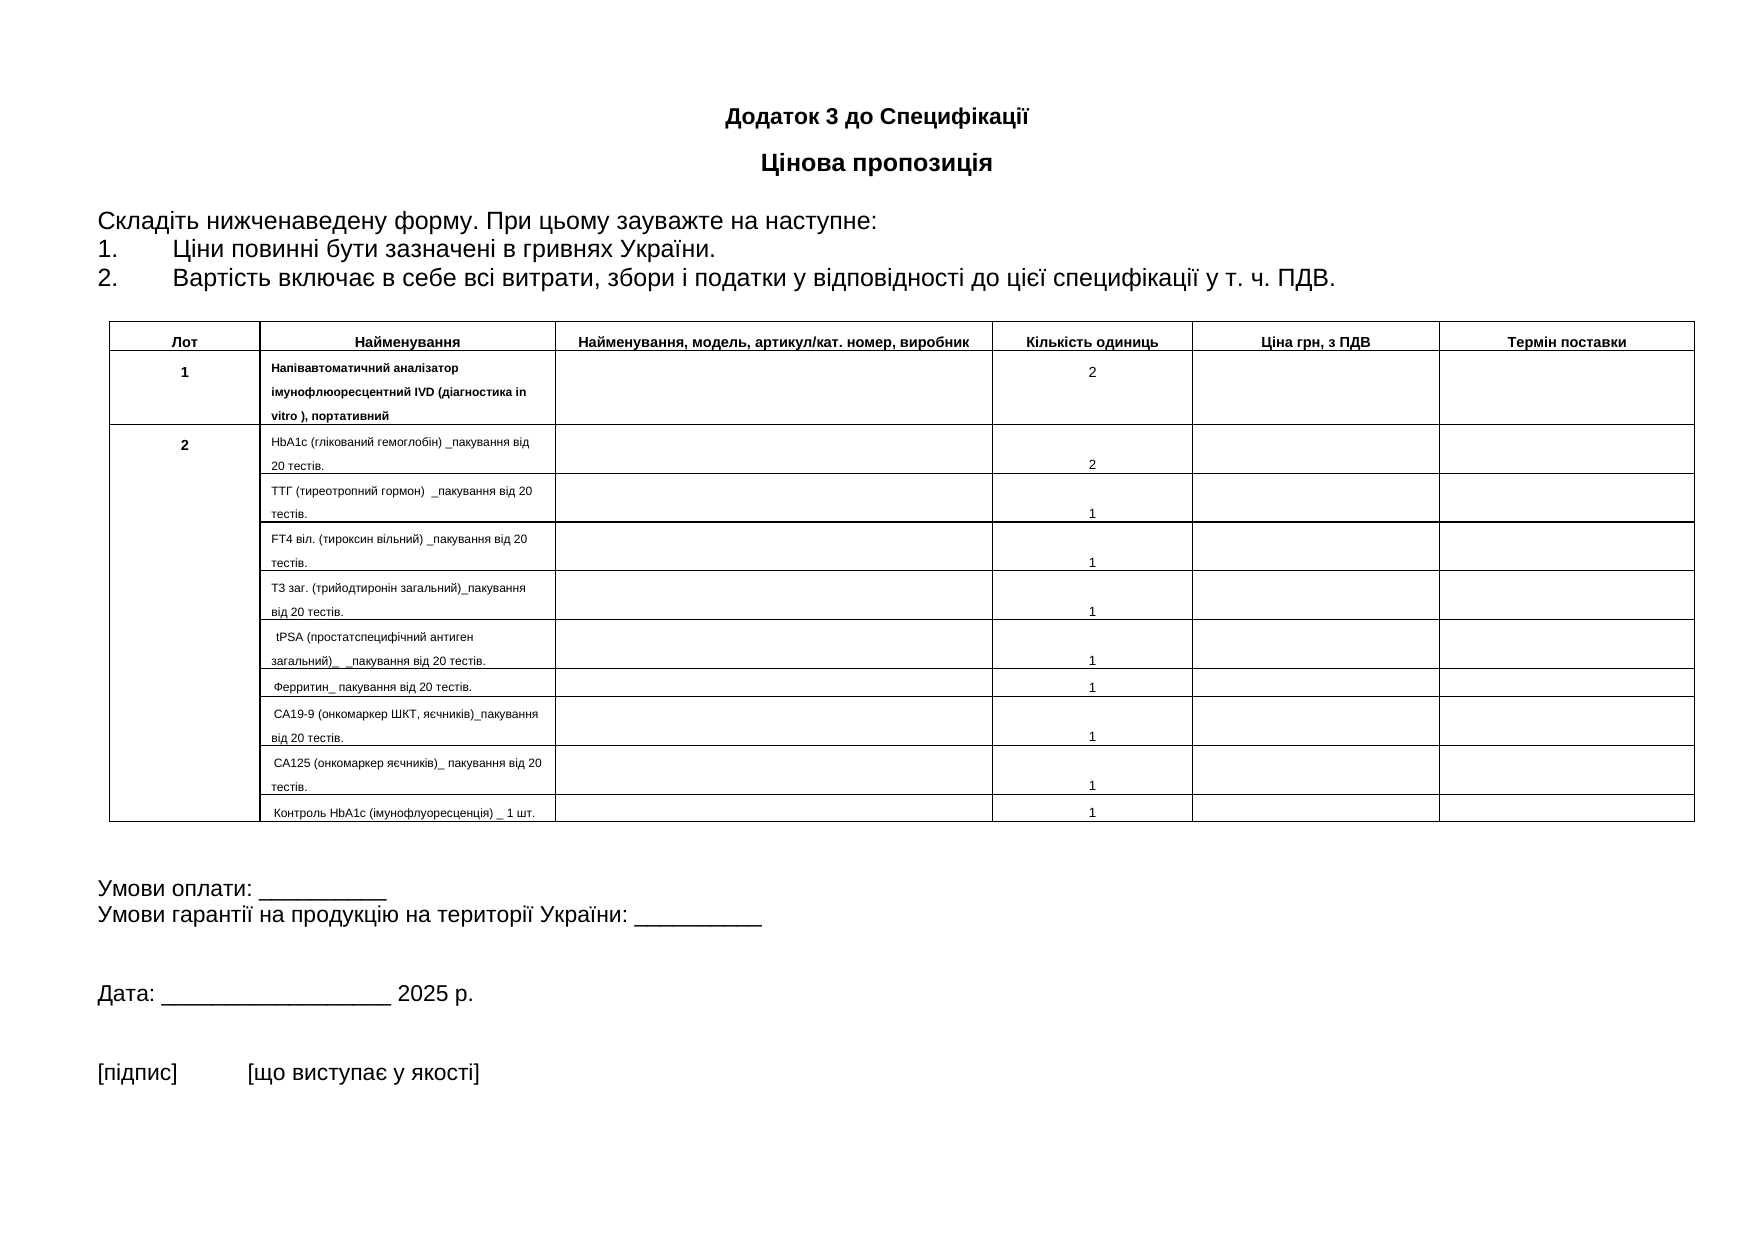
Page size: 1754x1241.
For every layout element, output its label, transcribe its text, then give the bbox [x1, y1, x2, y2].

table_cell [556, 620, 992, 668]
table_cell 1 [993, 620, 1192, 668]
text Складіть нижченаведену форму. При цьому зауважте на наступне: [97, 206, 1656, 234]
table_cell 2 [993, 351, 1192, 423]
table_cell [1440, 795, 1694, 821]
table_cell [1193, 746, 1439, 793]
text Додаток 3 до Специфікації [97, 103, 1656, 129]
text Цінова пропозиція [97, 148, 1656, 177]
table_cell Контроль HbA1c (імунофлуоресценція) _ 1 шт. [261, 795, 555, 821]
table_cell 1 [993, 746, 1192, 793]
table_cell [1440, 523, 1694, 570]
list Ціни повинні бути зазначені в гривнях України. [97, 234, 1656, 263]
table_cell 1 [110, 351, 259, 423]
text Умови оплати: __________ [97, 875, 1656, 901]
table_cell tPSA (простатспецифічний антиген загальний)_ _пакування від 20 тестів. [261, 620, 555, 668]
table_cell [1440, 425, 1694, 472]
table_cell Напівавтоматичний аналізатор імунофлюоресцентний IVD (діагностика in vitro ), портативний [261, 351, 555, 423]
table_cell [1193, 669, 1439, 696]
table_cell Т3 заг. (трийодтиронін загальний)_пакування від 20 тестів. [261, 571, 555, 619]
table_cell FТ4 віл. (тироксин вільний) _пакування від 20 тестів. [261, 523, 555, 570]
table_cell ТТГ (тиреотропний гормон) _пакування від 20 тестів. [261, 474, 555, 521]
table_cell [1193, 620, 1439, 668]
table_cell [1193, 351, 1439, 423]
table_cell [1440, 697, 1694, 744]
table_header Термін поставки [1440, 322, 1694, 350]
table_header Ціна грн, з ПДВ [1193, 322, 1439, 350]
table_cell [1440, 746, 1694, 793]
table_cell 1 [993, 523, 1192, 570]
table_cell 1 [993, 571, 1192, 619]
table_cell 2 [993, 425, 1192, 472]
table_cell [556, 697, 992, 744]
table_cell [1193, 425, 1439, 472]
list Вартість включає в себе всі витрати, збори і податки у відповідності до цієї специфікації у т. ч. ПДВ. [97, 263, 1656, 292]
table_cell 1 [993, 795, 1192, 821]
text Умови гарантії на продукцію на території України: __________ [97, 901, 1656, 927]
table_cell 1 [993, 474, 1192, 521]
table_cell [1193, 697, 1439, 744]
table_cell [556, 425, 992, 472]
table_cell CA19-9 (онкомаркер ШКТ, яєчників)_пакування від 20 тестів. [261, 697, 555, 744]
table_header Найменування [261, 322, 555, 350]
table_cell [1440, 571, 1694, 619]
table_cell [1440, 474, 1694, 521]
text Дата: __________________ 2025 р. [97, 980, 1656, 1006]
table_cell [556, 669, 992, 696]
table_cell [1440, 669, 1694, 696]
table_cell [1193, 523, 1439, 570]
table_cell [1440, 351, 1694, 423]
table_cell [1440, 620, 1694, 668]
table_header Лот [110, 322, 259, 350]
table_cell [556, 351, 992, 423]
table_cell 2 [110, 425, 259, 821]
table_cell CA125 (онкомаркер яєчників)_ пакування від 20 тестів. [261, 746, 555, 793]
table_cell 1 [993, 669, 1192, 696]
table_cell Ферритин_ пакування від 20 тестів. [261, 669, 555, 696]
table_cell HbA1c (глікований гемоглобін) _пакування від 20 тестів. [261, 425, 555, 472]
table_cell [556, 474, 992, 521]
table_cell [556, 795, 992, 821]
table_cell 1 [993, 697, 1192, 744]
table_cell [556, 523, 992, 570]
text [підпис] [що виступає у якості] [97, 1059, 1656, 1086]
table_header Найменування, модель, артикул/кат. номер, виробник [556, 322, 992, 350]
table_cell [556, 571, 992, 619]
table_cell [1193, 571, 1439, 619]
table_cell [1193, 474, 1439, 521]
table_cell [556, 746, 992, 793]
table_cell [1193, 795, 1439, 821]
table_header Кількість одиниць [993, 322, 1192, 350]
